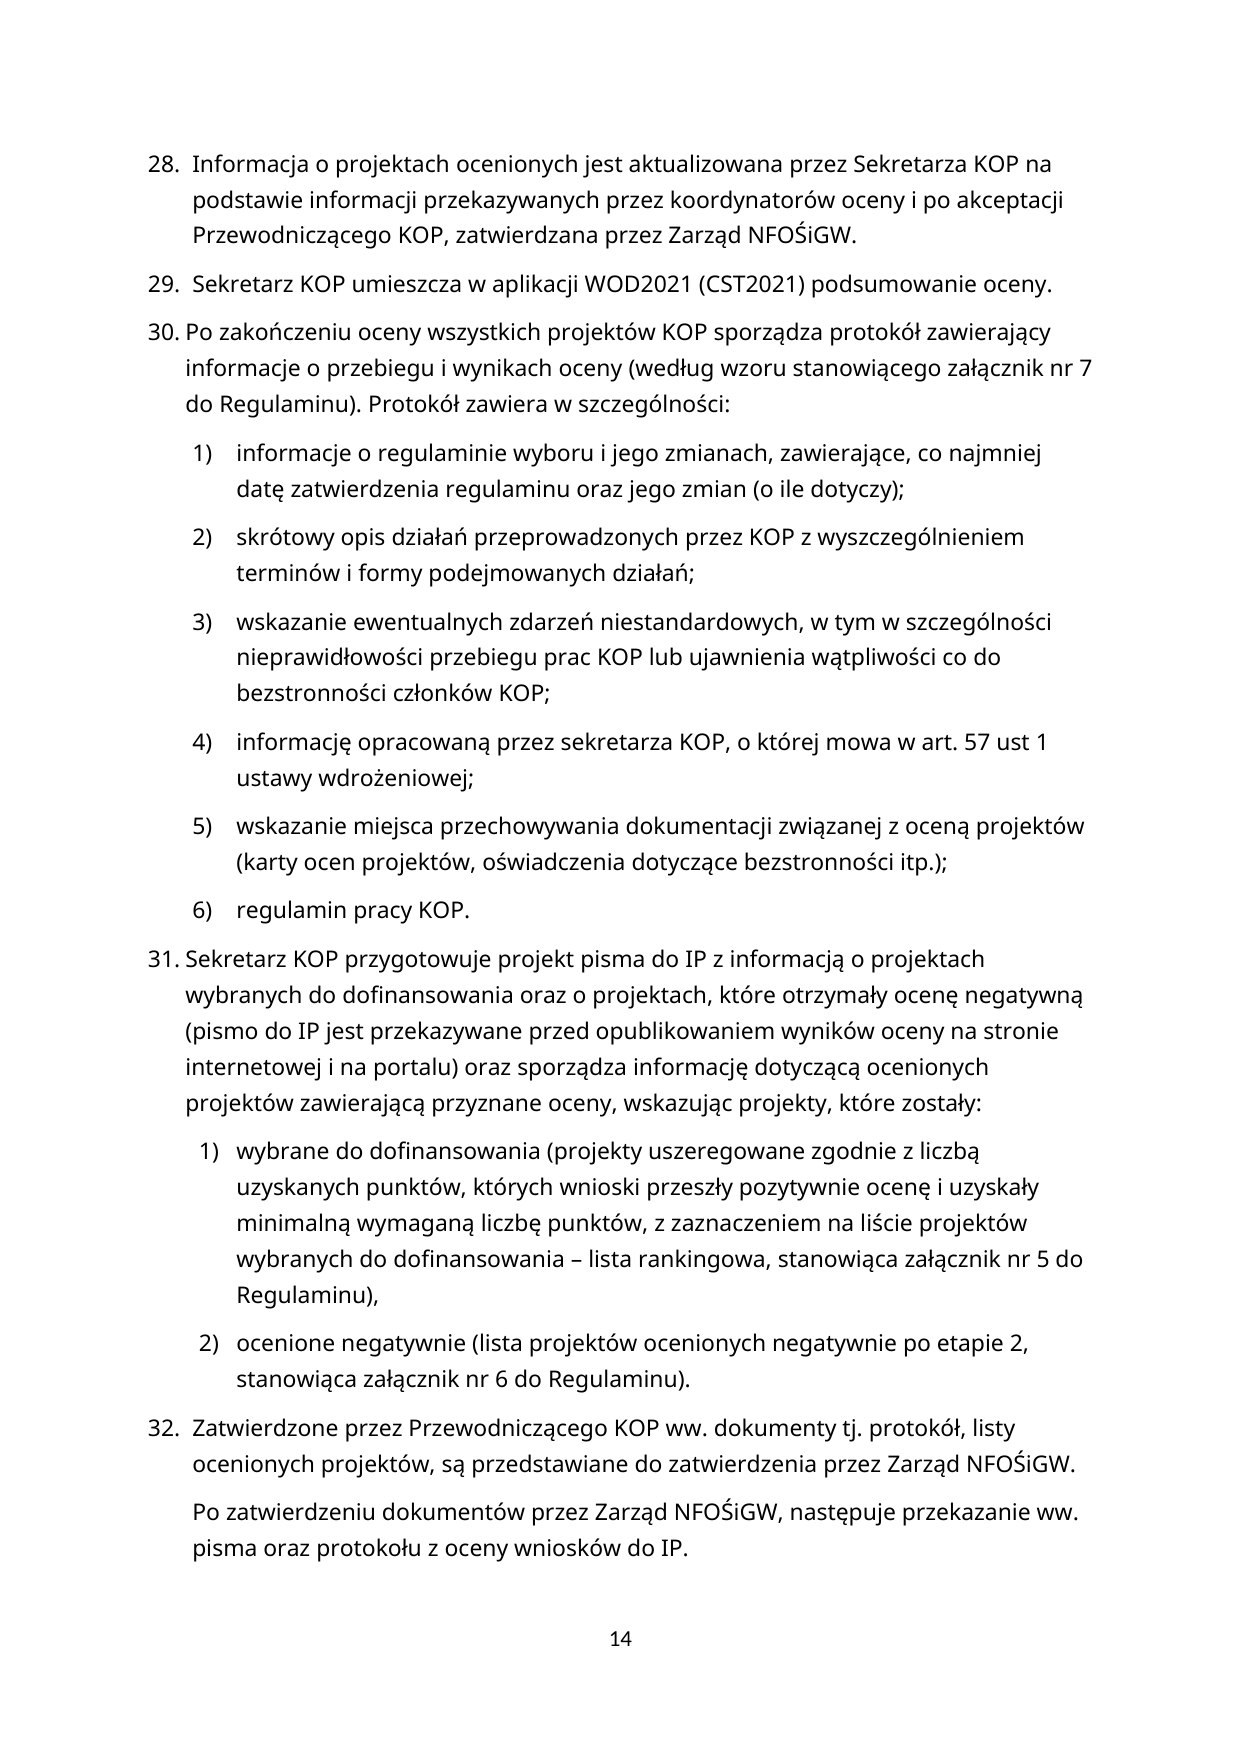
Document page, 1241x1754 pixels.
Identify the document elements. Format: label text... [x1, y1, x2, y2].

list wybrane do dofinansowania (projekty uszeregowane zgodnie z liczbą uzyskanych punktów, których wnioski przeszły pozytywnie ocenę i uzyskały minimalną wymaganą liczbę punktów, z zaznaczeniem na liście projektów wybranych do dofinansowania – lista rankingowa, stanowiąca załącznik nr 5 do Regulaminu), [199, 1135, 1093, 1310]
list Sekretarz KOP przygotowuje projekt pisma do IP z informacją o projektach wybranych do dofinansowania oraz o projektach, które otrzymały ocenę negatywną (pismo do IP jest przekazywane przed opublikowaniem wyników oceny na stronie internetowej i na portalu) oraz sporządza informację dotyczącą ocenionych projektów zawierającą przyznane oceny, wskazując projekty, które zostały: [148, 943, 1093, 1118]
list regulamin pracy KOP. [192, 894, 1093, 926]
list Po zakończeniu oceny wszystkich projektów KOP sporządza protokół zawierający informacje o przebiegu i wynikach oceny (według wzoru stanowiącego załącznik nr 7 do Regulaminu). Protokół zawiera w szczególności: [148, 316, 1093, 419]
list informację opracowaną przez sekretarza KOP, o której mowa w art. 57 ust 1 ustawy wdrożeniowej; [192, 726, 1093, 793]
list ocenione negatywnie (lista projektów ocenionych negatywnie po etapie 2, stanowiąca załącznik nr 6 do Regulaminu). [199, 1327, 1093, 1394]
list Zatwierdzone przez Przewodniczącego KOP ww. dokumenty tj. protokół, listy ocenionych projektów, są przedstawiane do zatwierdzenia przez Zarząd NFOŚiGW. [148, 1412, 1093, 1479]
list wskazanie ewentualnych zdarzeń niestandardowych, w tym w szczególności nieprawidłowości przebiegu prac KOP lub ujawnienia wątpliwości co do bezstronności członków KOP; [192, 605, 1093, 708]
list skrótowy opis działań przeprowadzonych przez KOP z wyszczególnieniem terminów i formy podejmowanych działań; [192, 521, 1093, 588]
list Po zatwierdzeniu dokumentów przez Zarząd NFOŚiGW, następuje przekazanie ww. pisma oraz protokołu z oceny wniosków do IP. [192, 1496, 1093, 1563]
list Informacja o projektach ocenionych jest aktualizowana przez Sekretarza KOP na podstawie informacji przekazywanych przez koordynatorów oceny i po akceptacji Przewodniczącego KOP, zatwierdzana przez Zarząd NFOŚiGW. [148, 148, 1093, 251]
list wskazanie miejsca przechowywania dokumentacji związanej z oceną projektów (karty ocen projektów, oświadczenia dotyczące bezstronności itp.); [192, 810, 1093, 877]
list informacje o regulaminie wyboru i jego zmianach, zawierające, co najmniej datę zatwierdzenia regulaminu oraz jego zmian (o ile dotyczy); [192, 437, 1093, 504]
list Sekretarz KOP umieszcza w aplikacji WOD2021 (CST2021) podsumowanie oceny. [148, 268, 1093, 299]
